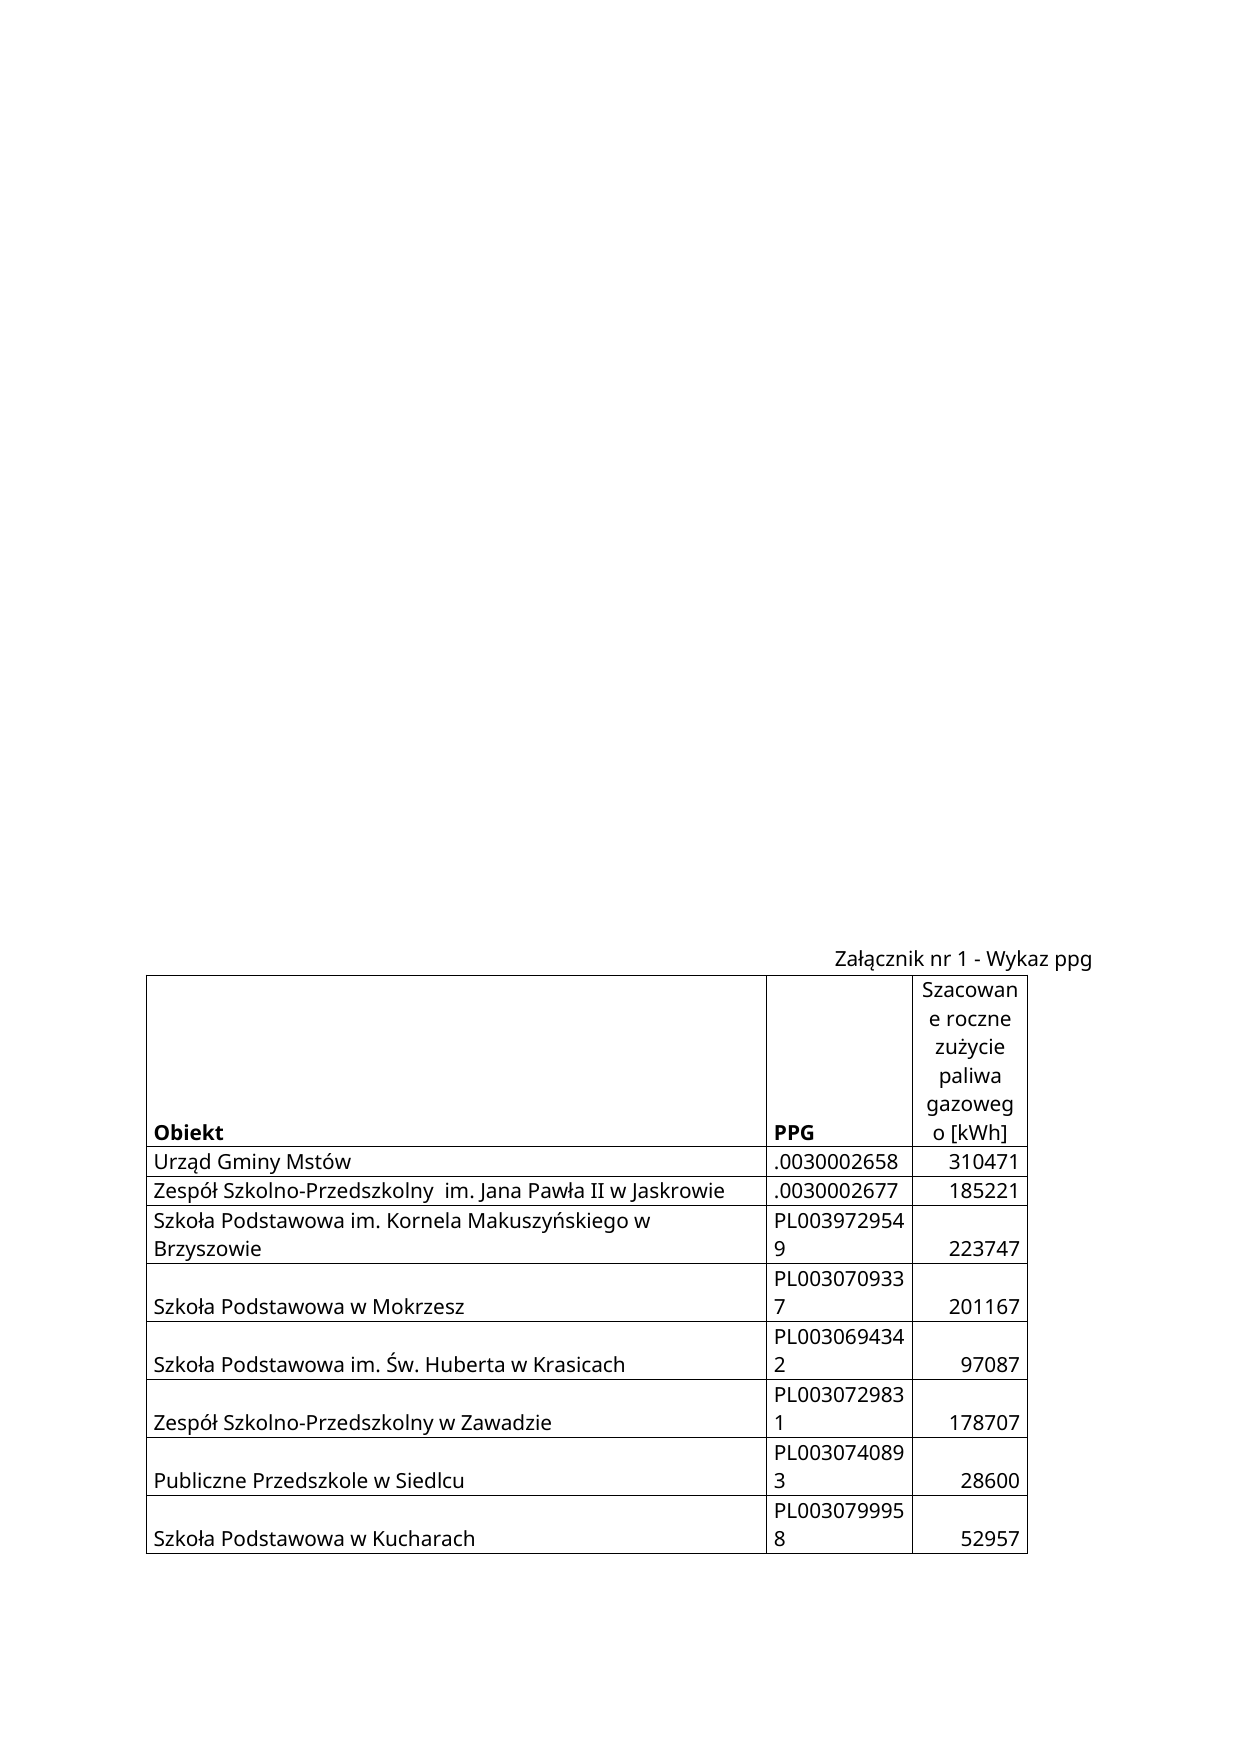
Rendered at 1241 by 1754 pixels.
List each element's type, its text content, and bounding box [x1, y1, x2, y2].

table_cell PL0030709337 [767, 1264, 912, 1321]
table_cell PL0030740893 [767, 1438, 912, 1495]
table_cell 201167 [913, 1264, 1027, 1321]
table_cell PL0030694342 [767, 1322, 912, 1379]
table_header Obiekt [147, 976, 766, 1146]
table_cell 310471 [913, 1147, 1027, 1176]
table_cell PL0039729549 [767, 1206, 912, 1263]
text Załącznik nr 1 - Wykaz ppg [148, 944, 1093, 972]
table_cell 223747 [913, 1206, 1027, 1263]
table_cell .0030002677 [767, 1177, 912, 1205]
table_cell Szkoła Podstawowa w Mokrzesz [147, 1264, 766, 1321]
table_header PPG [767, 976, 912, 1146]
table_cell 178707 [913, 1380, 1027, 1437]
table_cell 52957 [913, 1496, 1027, 1553]
table_cell Urząd Gminy Mstów [147, 1147, 766, 1176]
table_cell .0030002658 [767, 1147, 912, 1176]
table_cell Zespół Szkolno-Przedszkolny im. Jana Pawła II w Jaskrowie [147, 1177, 766, 1205]
table_cell Publiczne Przedszkole w Siedlcu [147, 1438, 766, 1495]
table_cell 185221 [913, 1177, 1027, 1205]
table_cell PL0030799958 [767, 1496, 912, 1553]
table_cell Szkoła Podstawowa im. Kornela Makuszyńskiego w Brzyszowie [147, 1206, 766, 1263]
table_cell Szkoła Podstawowa w Kucharach [147, 1496, 766, 1553]
table_header Szacowane roczne zużycie paliwa gazowego [kWh] [913, 976, 1027, 1146]
table_cell Szkoła Podstawowa im. Św. Huberta w Krasicach [147, 1322, 766, 1379]
table_cell 28600 [913, 1438, 1027, 1495]
table_cell 97087 [913, 1322, 1027, 1379]
table_cell Zespół Szkolno-Przedszkolny w Zawadzie [147, 1380, 766, 1437]
table_cell PL0030729831 [767, 1380, 912, 1437]
